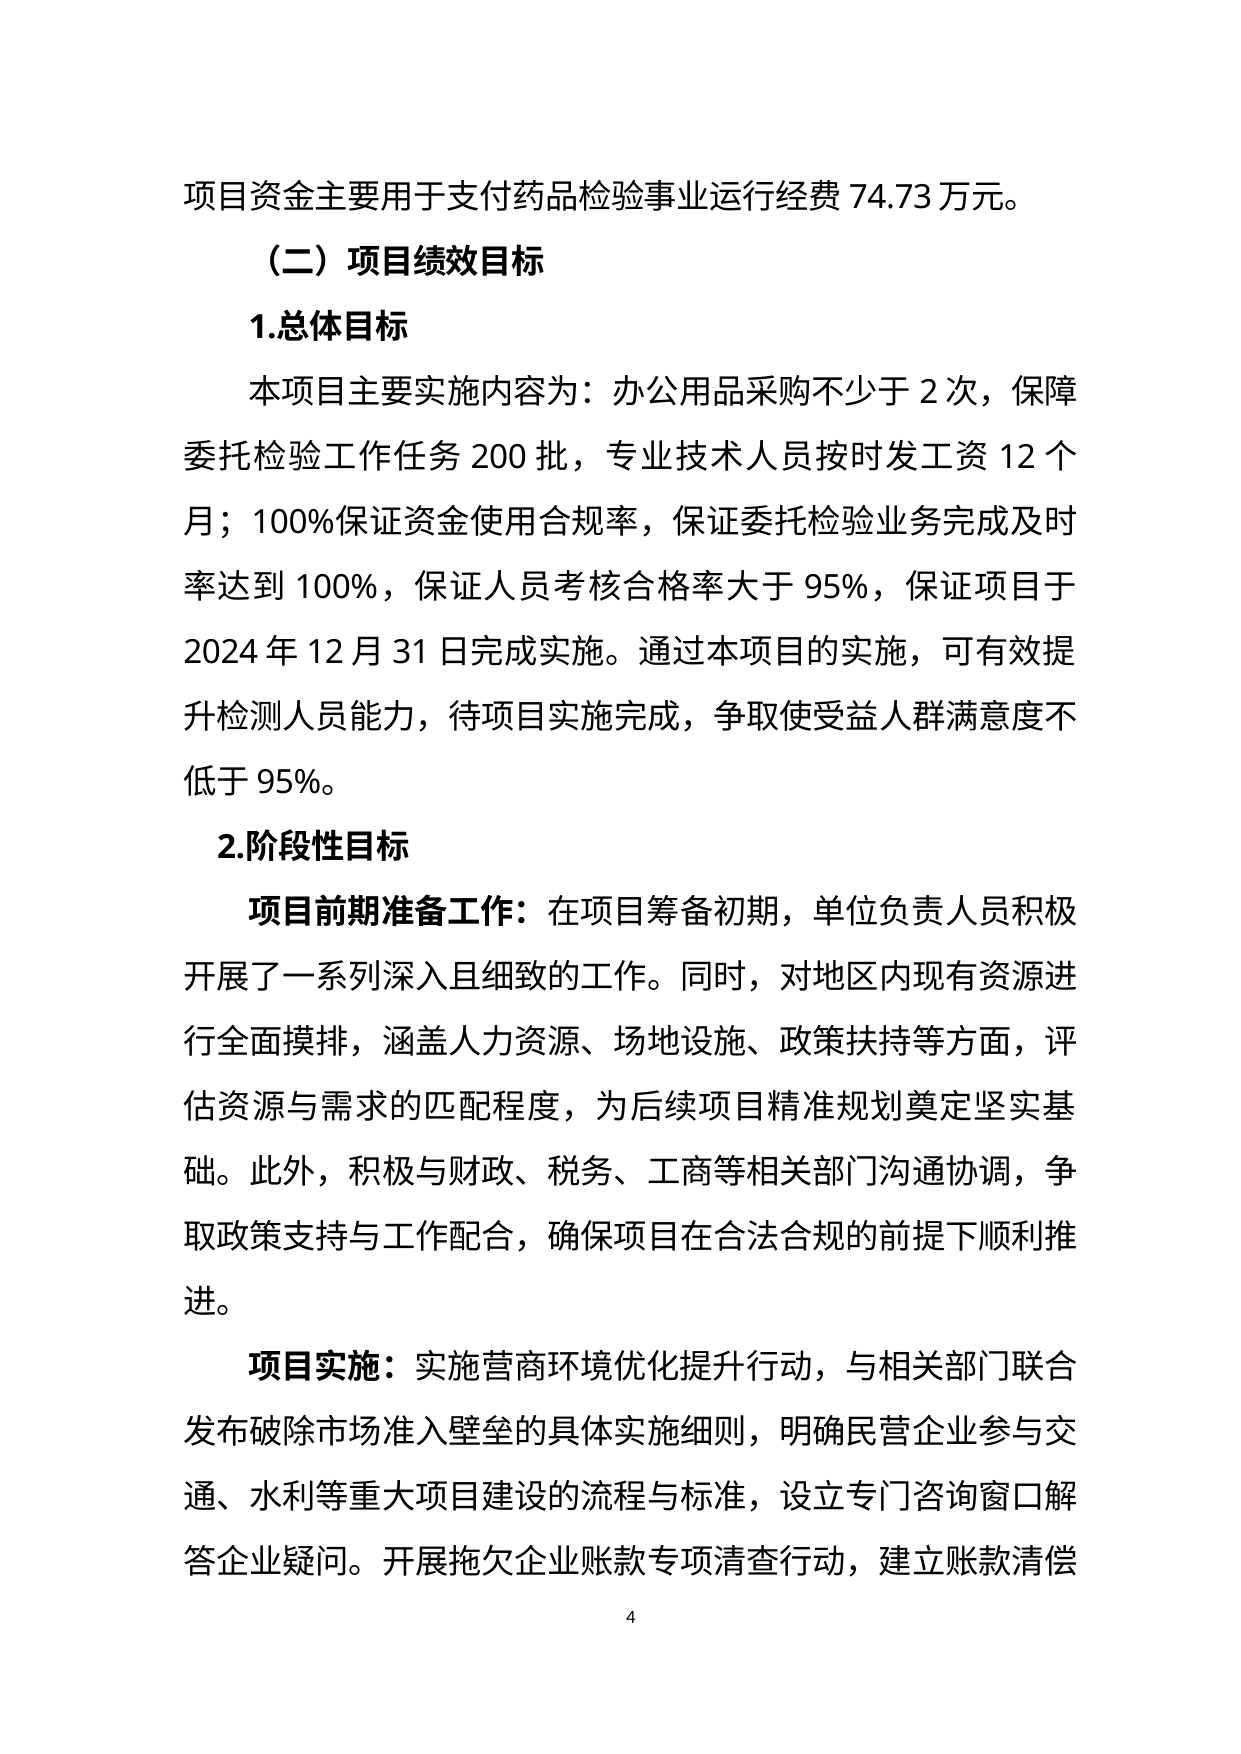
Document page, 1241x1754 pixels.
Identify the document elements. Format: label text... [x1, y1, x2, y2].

text 本项目主要实施内容为：办公用品采购不少于2次，保障委托检验工作任务200批，专业技术人员按时发工资12个月；100%保证资金使用合规率，保证委托检验业务完成及时率达到100%，保证人员考核合格率大于95%，保证项目于2024年12月31日完成实施。通过本项目的实施，可有效提升检测人员能力，待项目实施完成，争取使受益人群满意度不低于95%。 2.阶段性目标 [183, 357, 1078, 877]
text （二）项目绩效目标 [183, 227, 1078, 292]
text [183, 1332, 1078, 1592]
text 项目前期准备工作：在项目筹备初期，单位负责人员积极开展了一系列深入且细致的工作。同时，对地区内现有资源进行全面摸排，涵盖人力资源、场地设施、政策扶持等方面，评估资源与需求的匹配程度，为后续项目精准规划奠定坚实基础。此外，积极与财政、税务、工商等相关部门沟通协调，争取政策支持与工作配合，确保项目在合法合规的前提下顺利推进。 [183, 877, 1078, 1332]
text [183, 162, 1078, 227]
text 1.总体目标 [183, 292, 1078, 357]
